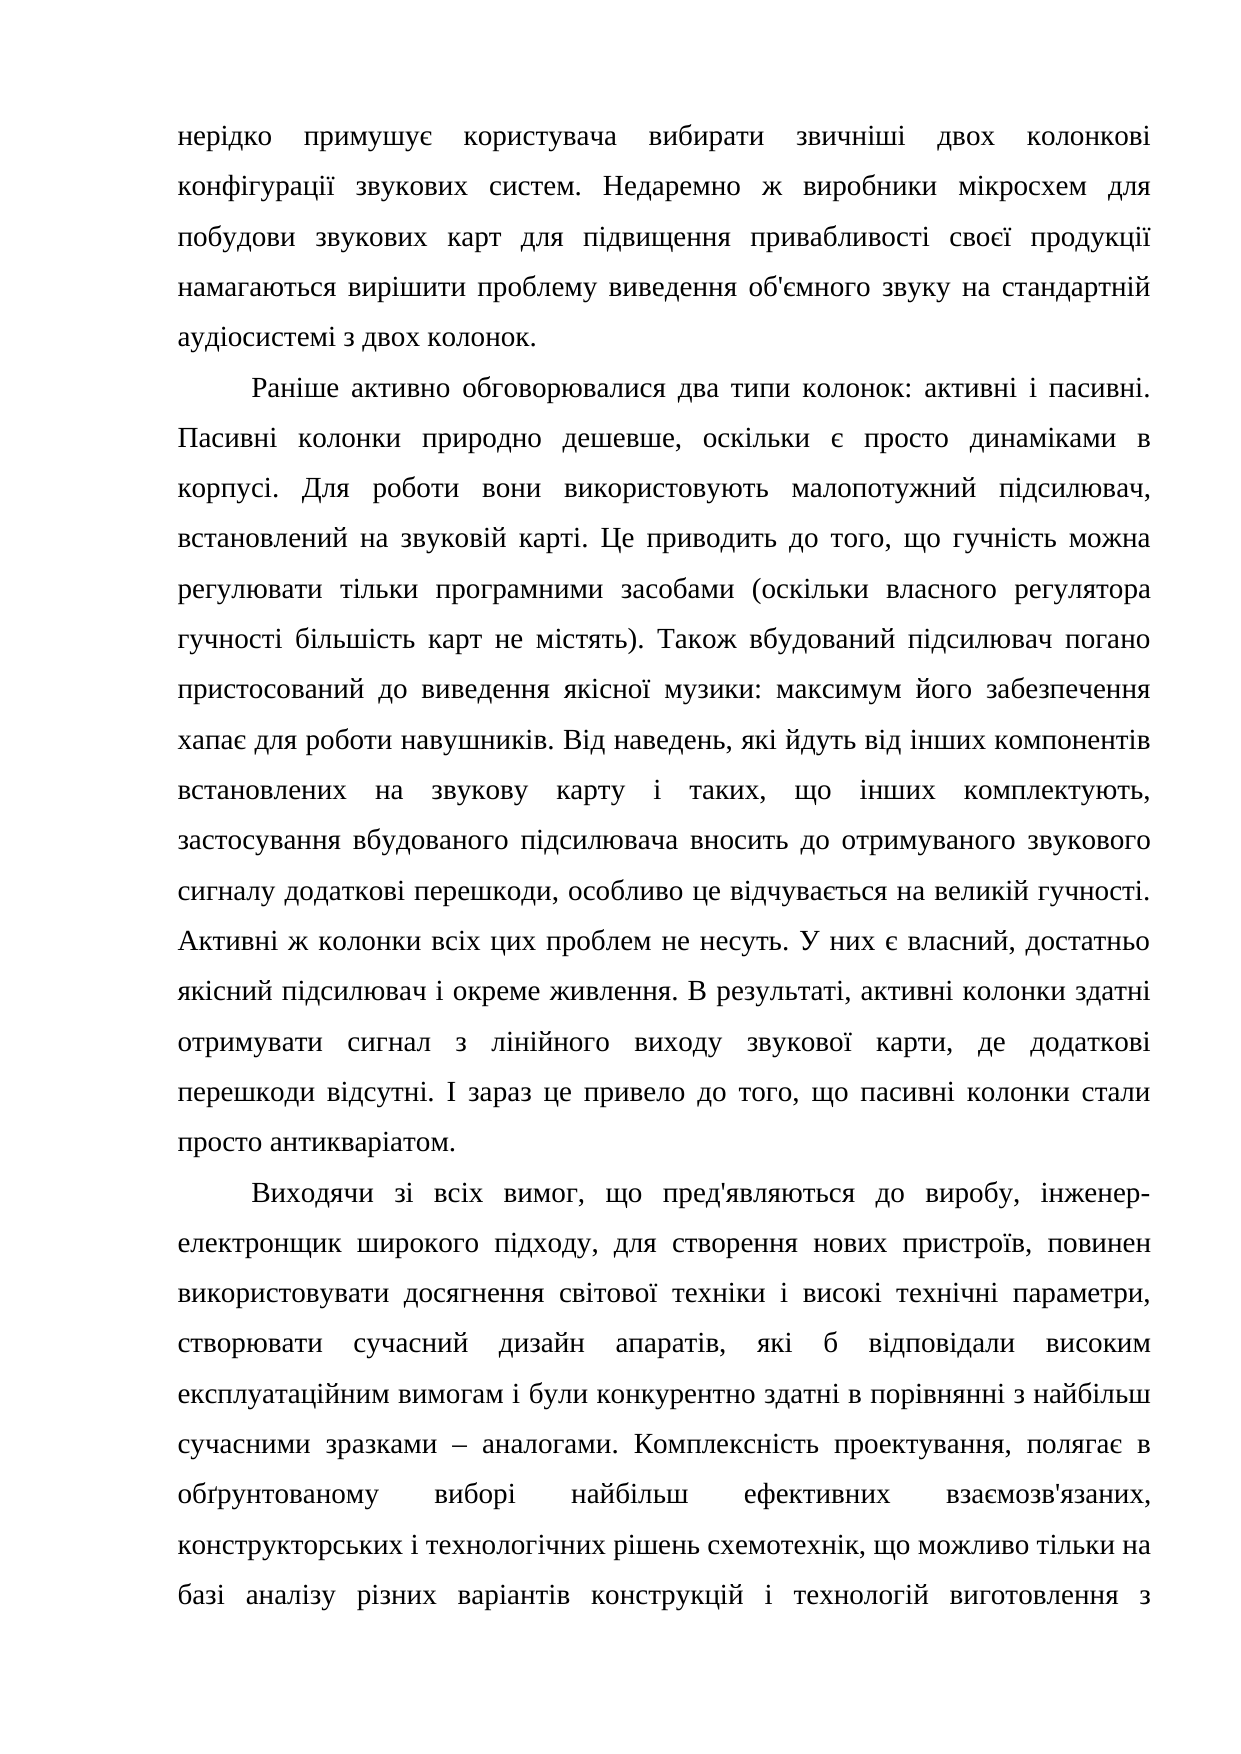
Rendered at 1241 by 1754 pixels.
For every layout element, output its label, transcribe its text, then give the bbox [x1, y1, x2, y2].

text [177, 1175, 1152, 1611]
text Раніше активно обговорювалися два типи колонок: активні і пасивні. Пасивні колонки природно дешевше, оскільки є просто динаміками в корпусі. Для роботи вони використовують малопотужний підсилювач, встановлений на звуковій карті. Це приводить до того, що гучність можна регулювати тільки програмними засобами (оскільки власного регулятора гучності більшість карт не містять). Також вбудований підсилювач погано пристосований до виведення якісної музики: максимум його забезпечення хапає для роботи навушників. Від наведень, які йдуть від інших компонентів встановлених на звукову карту і таких, що інших комплектують, застосування вбудованого підсилювача вносить до отримуваного звукового сигналу додаткові перешкоди, особливо це відчувається на великій гучності. Активні ж колонки всіх цих проблем не несуть. У них є власний, достатньо якісний підсилювач і окреме живлення. В результаті, активні колонки здатні отримувати сигнал з лінійного виходу звукової карти, де додаткові перешкоди відсутні. І зараз це привело до того, що пасивні колонки стали просто антикваріатом. [177, 370, 1152, 1158]
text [177, 118, 1152, 353]
